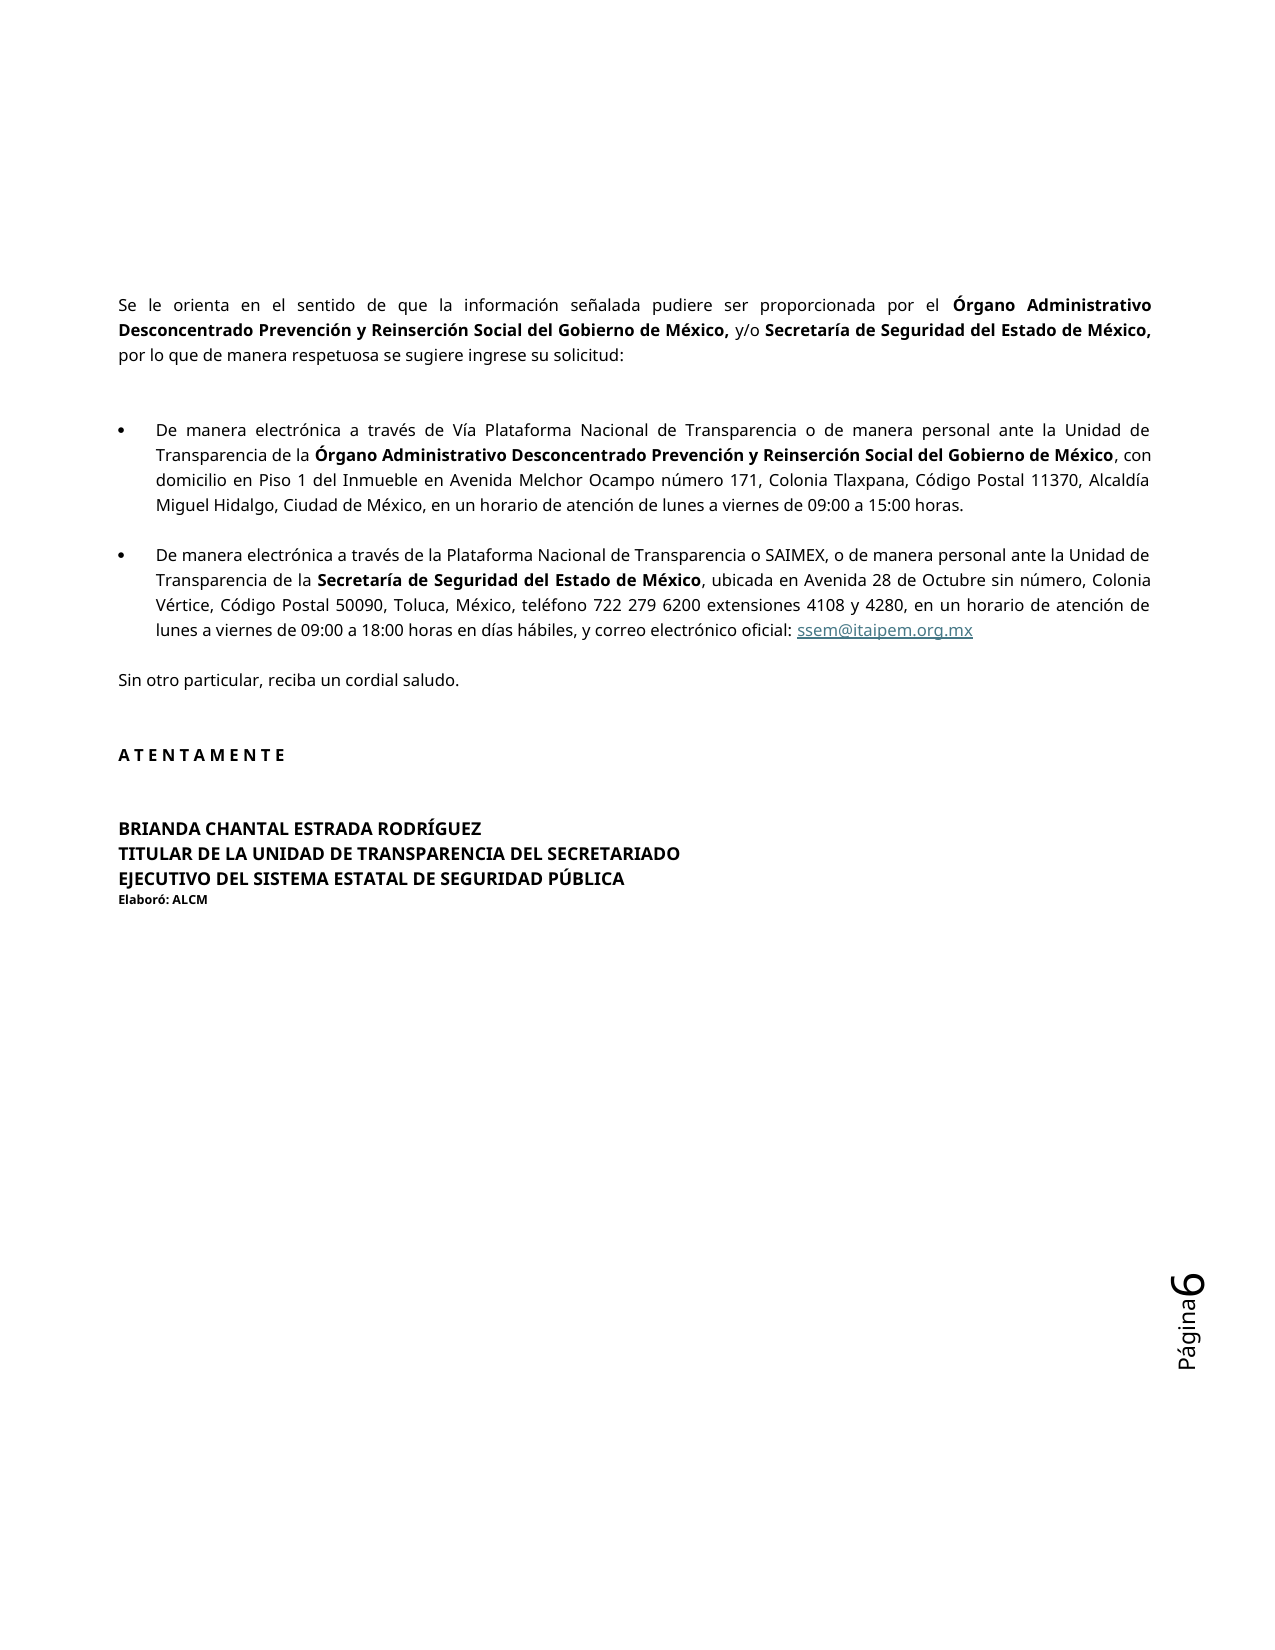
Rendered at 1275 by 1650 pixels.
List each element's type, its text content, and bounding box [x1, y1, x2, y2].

text BRIANDA CHANTAL ESTRADA RODRÍGUEZ [118, 816, 1152, 841]
text Se le orienta en el sentido de que la información señalada pudiere ser proporcionada por el Órgano Administrativo Desconcentrado Prevención y Reinserción Social del Gobierno de México, y/o Secretaría de Seguridad del Estado de México, por lo que de manera respetuosa se sugiere ingrese su solicitud: [118, 291, 1152, 366]
text EJECUTIVO DEL SISTEMA ESTATAL DE SEGURIDAD PÚBLICA [118, 866, 1152, 891]
text A T E N T A M E N T E [118, 741, 1152, 766]
text TITULAR DE LA UNIDAD DE TRANSPARENCIA DEL SECRETARIADO [118, 841, 1152, 866]
list De manera electrónica a través de la Plataforma Nacional de Transparencia o SAIMEX, o de manera personal ante la Unidad de Transparencia de la Secretaría de Seguridad del Estado de México, ubicada en Avenida 28 de Octubre sin número, Colonia Vértice, Código Postal 50090, Toluca, México, teléfono 722 279 6200 extensiones 4108 y 4280, en un horario de atención de lunes a viernes de 09:00 a 18:00 horas en días hábiles, y correo electrónico oficial: ssem@itaipem.org.mx [118, 541, 1152, 641]
text Elaboró: ALCM [118, 891, 1152, 908]
list De manera electrónica a través de Vía Plataforma Nacional de Transparencia o de manera personal ante la Unidad de Transparencia de la Órgano Administrativo Desconcentrado Prevención y Reinserción Social del Gobierno de México, con domicilio en Piso 1 del Inmueble en Avenida Melchor Ocampo número 171, Colonia Tlaxpana, Código Postal 11370, Alcaldía Miguel Hidalgo, Ciudad de México, en un horario de atención de lunes a viernes de 09:00 a 15:00 horas. [118, 416, 1152, 516]
text Sin otro particular, reciba un cordial saludo. [118, 666, 1152, 691]
